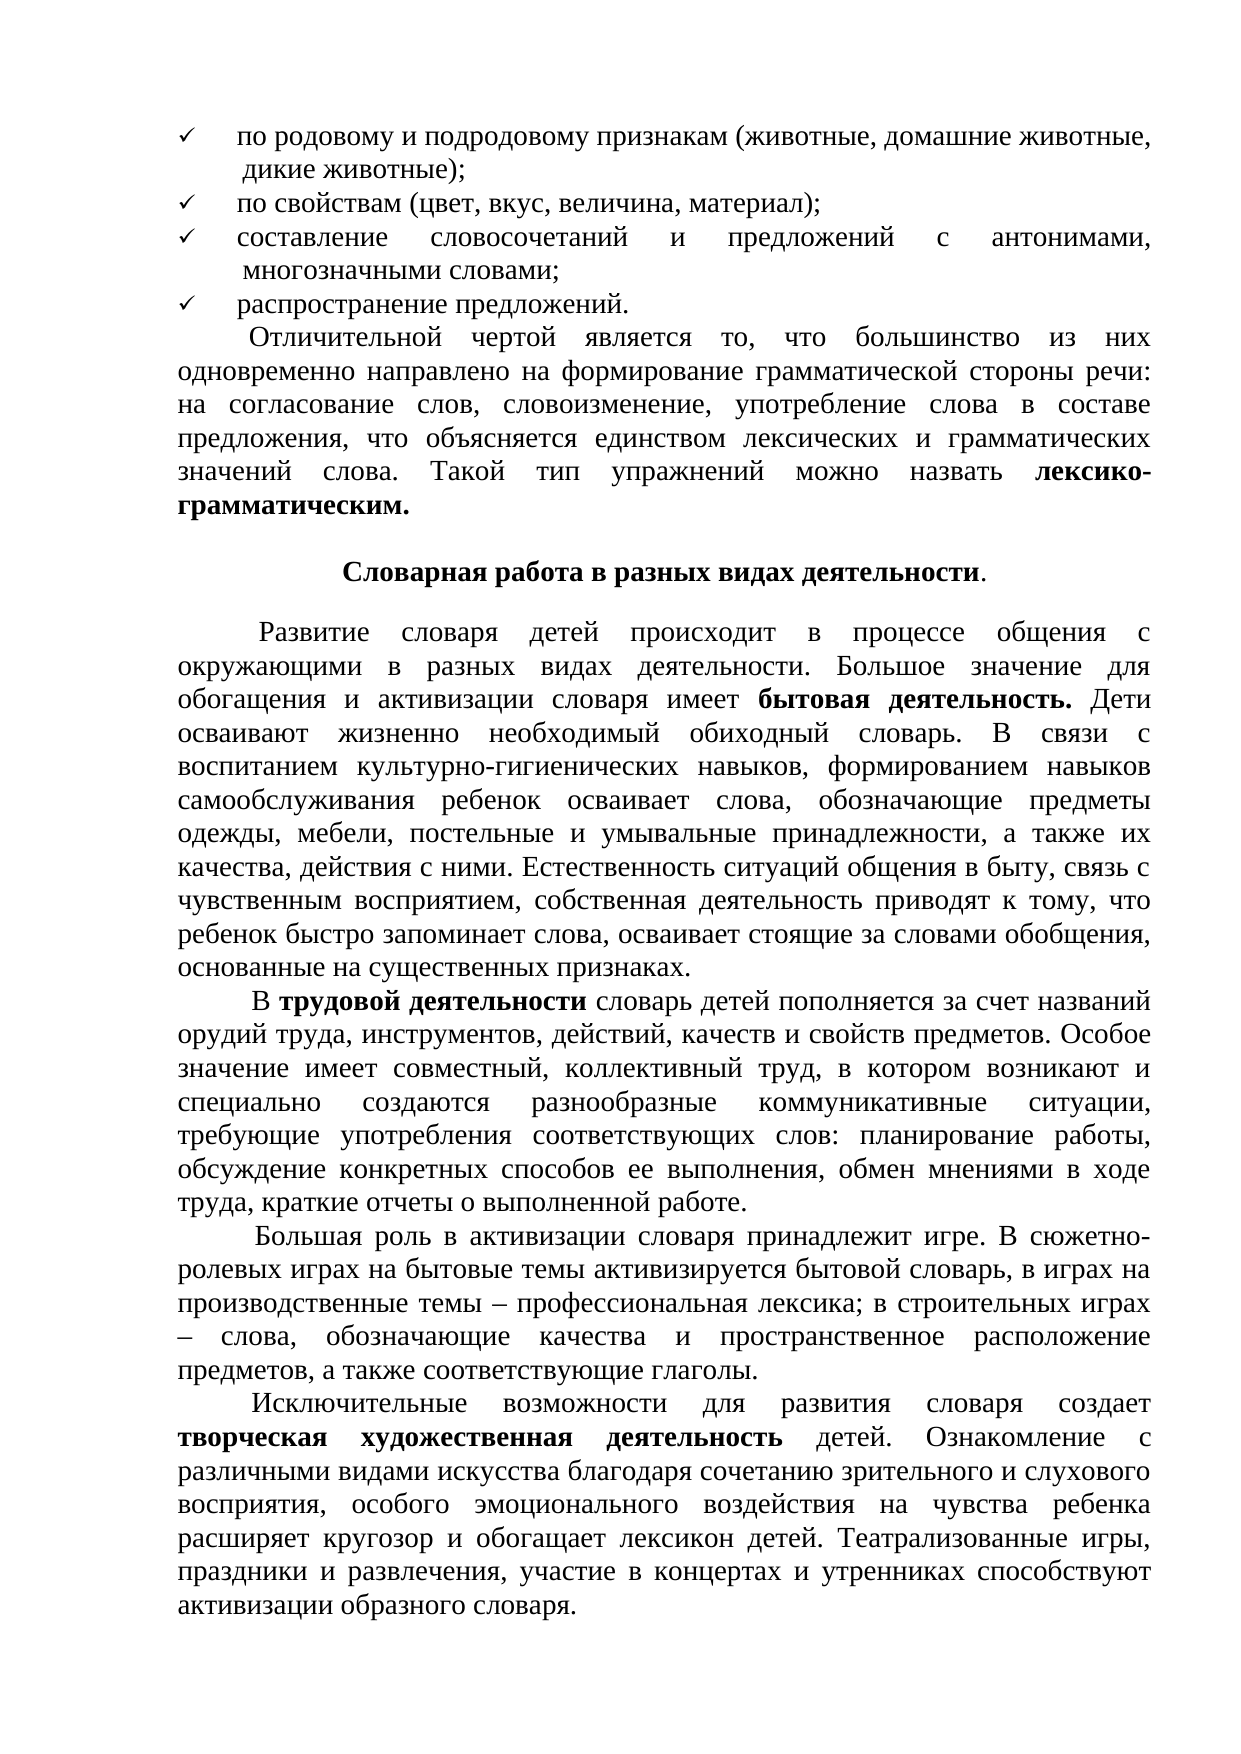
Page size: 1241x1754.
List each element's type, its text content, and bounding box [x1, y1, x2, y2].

text Большая роль в активизации словаря принадлежит игре. В сюжетно-ролевых играх на бытовые темы активизируется бытовой словарь, в играх на производственные темы – профессиональная лексика; в строительных играх – слова, обозначающие качества и пространственное расположение предметов, а также соответствующие глаголы. [177, 1218, 1152, 1386]
text Словарная работа в разных видах деятельности. [177, 554, 1152, 588]
list распространение предложений. [177, 286, 1152, 319]
list составление словосочетаний и предложений с антонимами, многозначными словами; [177, 219, 1152, 286]
text Развитие словаря детей происходит в процессе общения с окружающими в разных видах деятельности. Большое значение для обогащения и активизации словаря имеет бытовая деятельность. Дети осваивают жизненно необходимый обиходный словарь. В связи с воспитанием культурно-гигиенических навыков, формированием навыков самообслуживания ребенок осваивает слова, обозначающие предметы одежды, мебели, постельные и умывальные принадлежности, а также их качества, действия с ними. Естественность ситуаций общения в быту, связь с чувственным восприятием, собственная деятельность приводят к тому, что ребенок быстро запоминает слова, осваивает стоящие за словами обобщения, основанные на существенных признаках. [177, 614, 1152, 983]
text В трудовой деятельности словарь детей пополняется за счет названий орудий труда, инструментов, действий, качеств и свойств предметов. Особое значение имеет совместный, коллективный труд, в котором возникают и специально создаются разнообразные коммуникативные ситуации, требующие употребления соответствующих слов: планирование работы, обсуждение конкретных способов ее выполнения, обмен мнениями в ходе труда, краткие отчеты о выполненной работе. [177, 983, 1152, 1218]
text Отличительной чертой является то, что большинство из них одновременно направлено на формирование грамматической стороны речи: на согласование слов, словоизменение, употребление слова в составе предложения, что объясняется единством лексических и грамматических значений слова. Такой тип упражнений можно назвать лексико-грамматическим. [177, 319, 1152, 521]
text Исключительные возможности для развития словаря создает творческая художественная деятельность детей. Ознакомление с различными видами искусства благодаря сочетанию зрительного и слухового восприятия, особого эмоционального воздействия на чувства ребенка расширяет кругозор и обогащает лексикон детей. Театрализованные игры, праздники и развлечения, участие в концертах и утренниках способствуют активизации образного словаря. [177, 1386, 1152, 1620]
list по свойствам (цвет, вкус, величина, материал); [177, 185, 1152, 219]
list по родовому и подродовому признакам (животные, домашние животные, дикие животные); [177, 118, 1152, 185]
